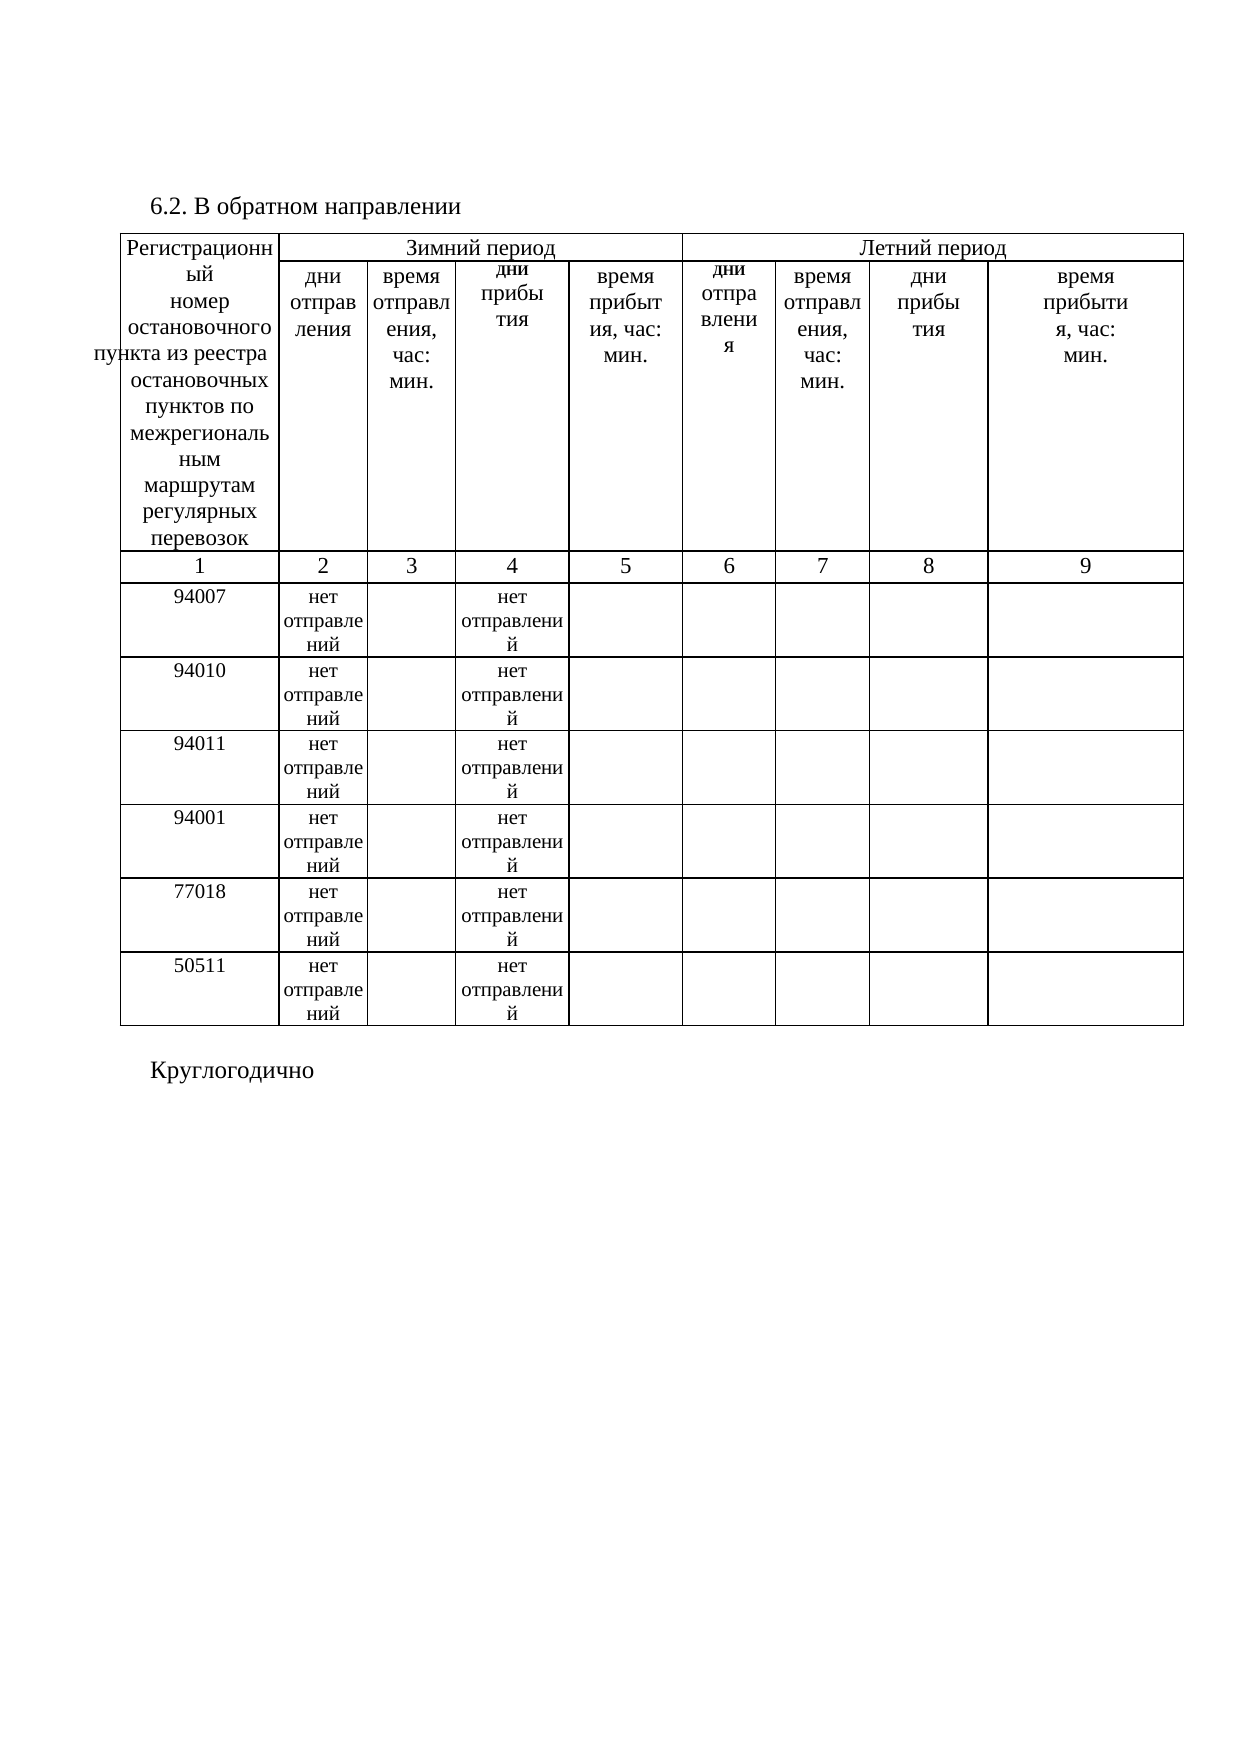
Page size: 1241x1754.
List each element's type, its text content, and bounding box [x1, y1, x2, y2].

table_cell [989, 879, 1183, 951]
table_cell 3 [368, 552, 455, 582]
table_cell [683, 879, 775, 951]
table_cell нет отправлений [456, 879, 568, 951]
table_header Летний период [683, 234, 1183, 260]
table_cell [989, 805, 1183, 877]
table_cell нет отправлений [456, 953, 568, 1025]
table_cell 9 [989, 552, 1183, 582]
table_cell [870, 879, 987, 951]
text Круглогодично [150, 1055, 1090, 1084]
table_cell [368, 584, 455, 656]
table_cell нет отправлений [456, 584, 568, 656]
table_cell ДНИ прибы тия [456, 262, 568, 550]
table_cell 4 [456, 552, 568, 582]
table_cell нет отправлений [456, 805, 568, 877]
table_cell [870, 731, 987, 803]
table_cell время прибыт ия, час: мин. [570, 262, 682, 550]
table_cell дни отправ ления [280, 262, 367, 550]
table_cell [776, 584, 869, 656]
table_cell время отправл ения, час: мин. [776, 262, 869, 550]
table_cell 94007 [121, 584, 278, 656]
table_cell [776, 879, 869, 951]
table_cell [989, 731, 1183, 803]
table_cell нет отправлений [280, 953, 367, 1025]
table_cell [989, 658, 1183, 730]
table_cell нет отправлений [280, 805, 367, 877]
table_cell [683, 805, 775, 877]
table_cell [683, 584, 775, 656]
table_cell [570, 879, 682, 951]
table_header Регистрационный номер остановочного пункта из реестра остановочных пунктов по межрегиональным маршрутам регулярных перевозок [121, 234, 278, 550]
table_cell нет отправлений [456, 731, 568, 803]
table_header Зимний период [280, 234, 682, 260]
table_cell дни прибы тия [870, 262, 987, 550]
table_cell 94001 [121, 805, 278, 877]
table_cell [776, 731, 869, 803]
table_cell [570, 584, 682, 656]
text 6.2. В обратном направлении [150, 191, 1090, 220]
table_cell [570, 805, 682, 877]
table_cell 1 [121, 552, 278, 582]
table_cell время прибыти я, час: мин. [989, 262, 1183, 550]
table_cell [683, 953, 775, 1025]
table_cell 8 [870, 552, 987, 582]
table_cell нет отправлений [280, 731, 367, 803]
table_cell 7 [776, 552, 869, 582]
table_cell 5 [570, 552, 682, 582]
table_cell [870, 805, 987, 877]
table_cell 77018 [121, 879, 278, 951]
table_cell ДНИ отпра влени я [683, 262, 775, 550]
table_cell нет отправлений [280, 658, 367, 730]
table_cell [776, 953, 869, 1025]
table_cell [368, 953, 455, 1025]
table_cell [870, 658, 987, 730]
table_cell [776, 658, 869, 730]
table_cell [683, 731, 775, 803]
table_cell [368, 805, 455, 877]
table_cell нет отправлений [456, 658, 568, 730]
table_cell [570, 731, 682, 803]
table_cell 94010 [121, 658, 278, 730]
table_cell [870, 584, 987, 656]
table_cell 94011 [121, 731, 278, 803]
table_cell [368, 879, 455, 951]
table_cell нет отправлений [280, 879, 367, 951]
table_cell [989, 953, 1183, 1025]
table_cell [776, 805, 869, 877]
table_cell время отправл ения, час: мин. [368, 262, 455, 550]
table_cell [683, 658, 775, 730]
table_cell нет отправлений [280, 584, 367, 656]
table_cell 50511 [121, 953, 278, 1025]
table_cell [368, 658, 455, 730]
table_cell [570, 658, 682, 730]
table_cell 2 [280, 552, 367, 582]
table_cell 6 [683, 552, 775, 582]
table_cell [989, 584, 1183, 656]
table_cell [570, 953, 682, 1025]
table_cell [870, 953, 987, 1025]
table_cell [368, 731, 455, 803]
